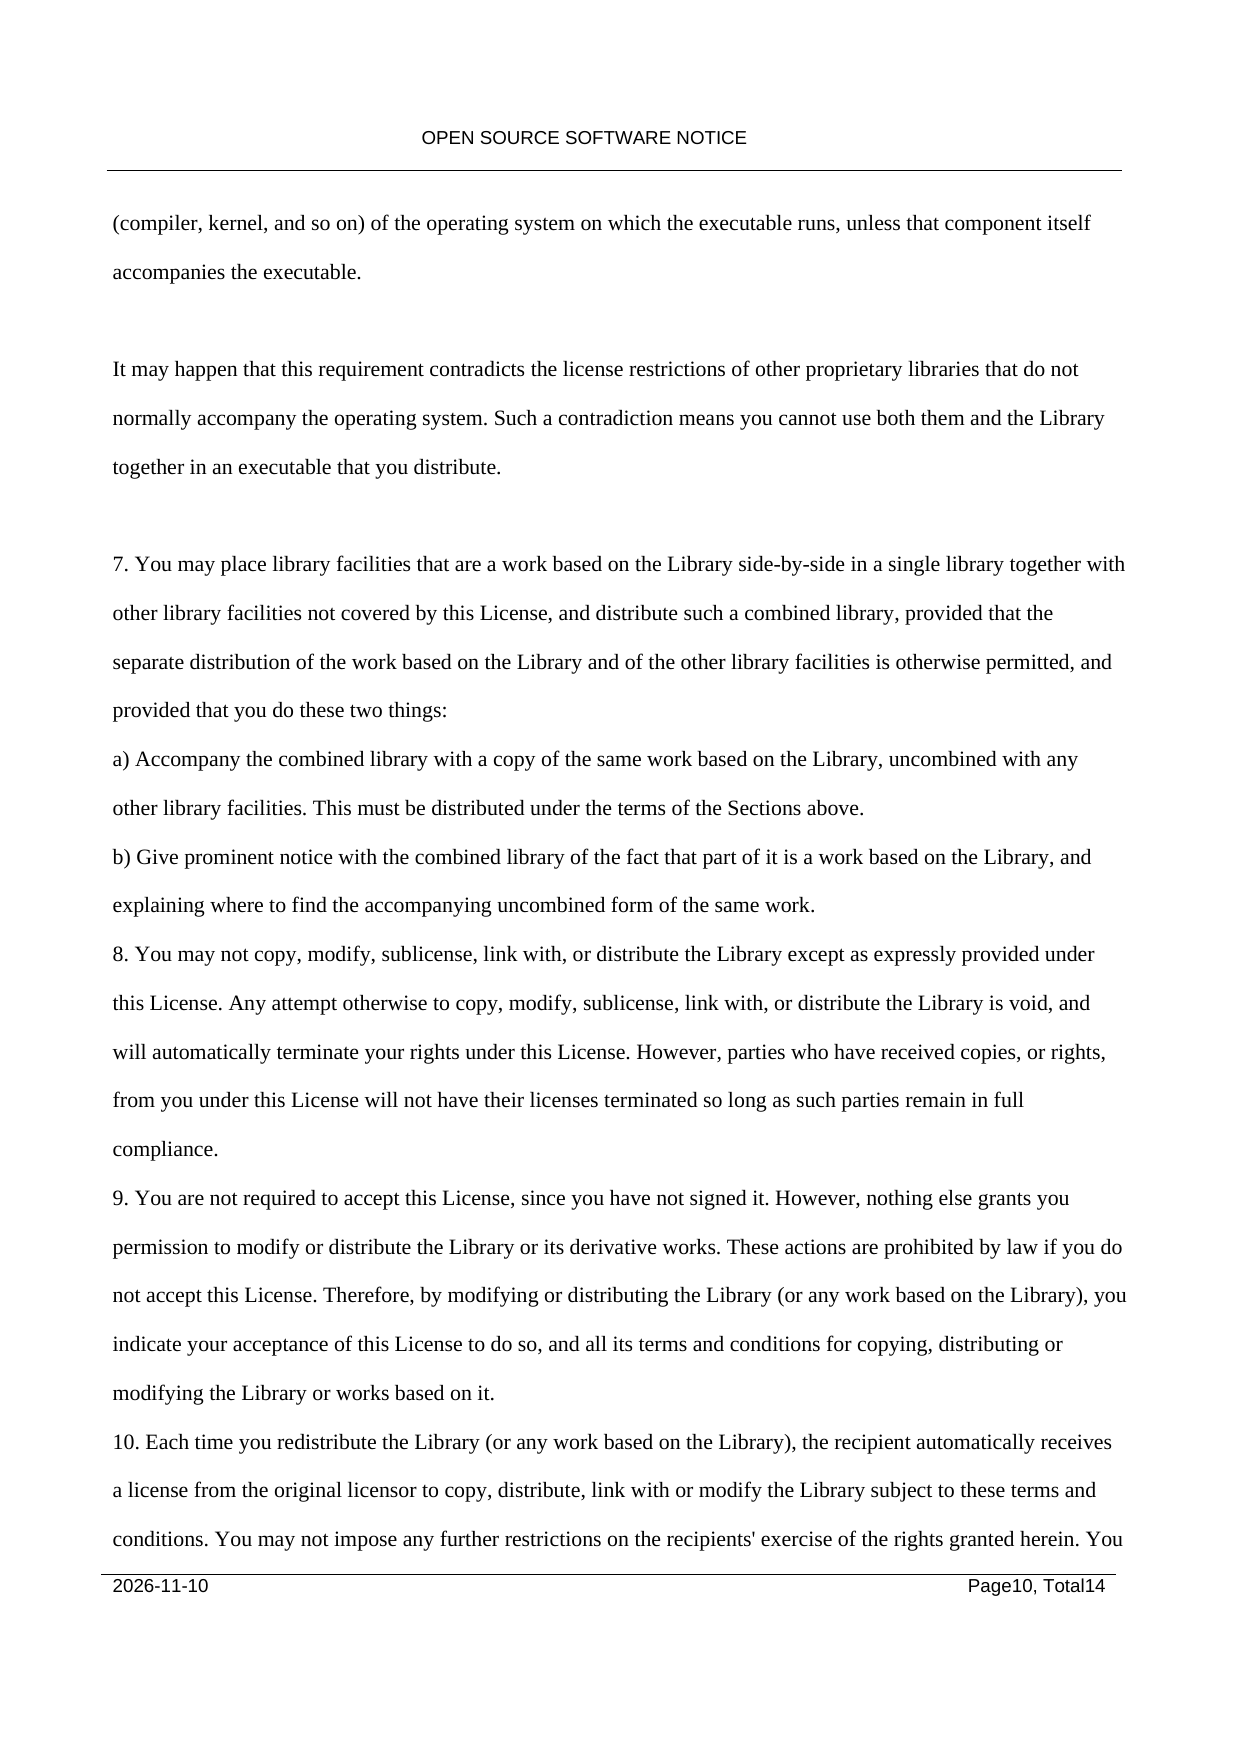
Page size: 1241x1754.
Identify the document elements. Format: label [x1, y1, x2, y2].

text [112, 206, 1128, 1555]
